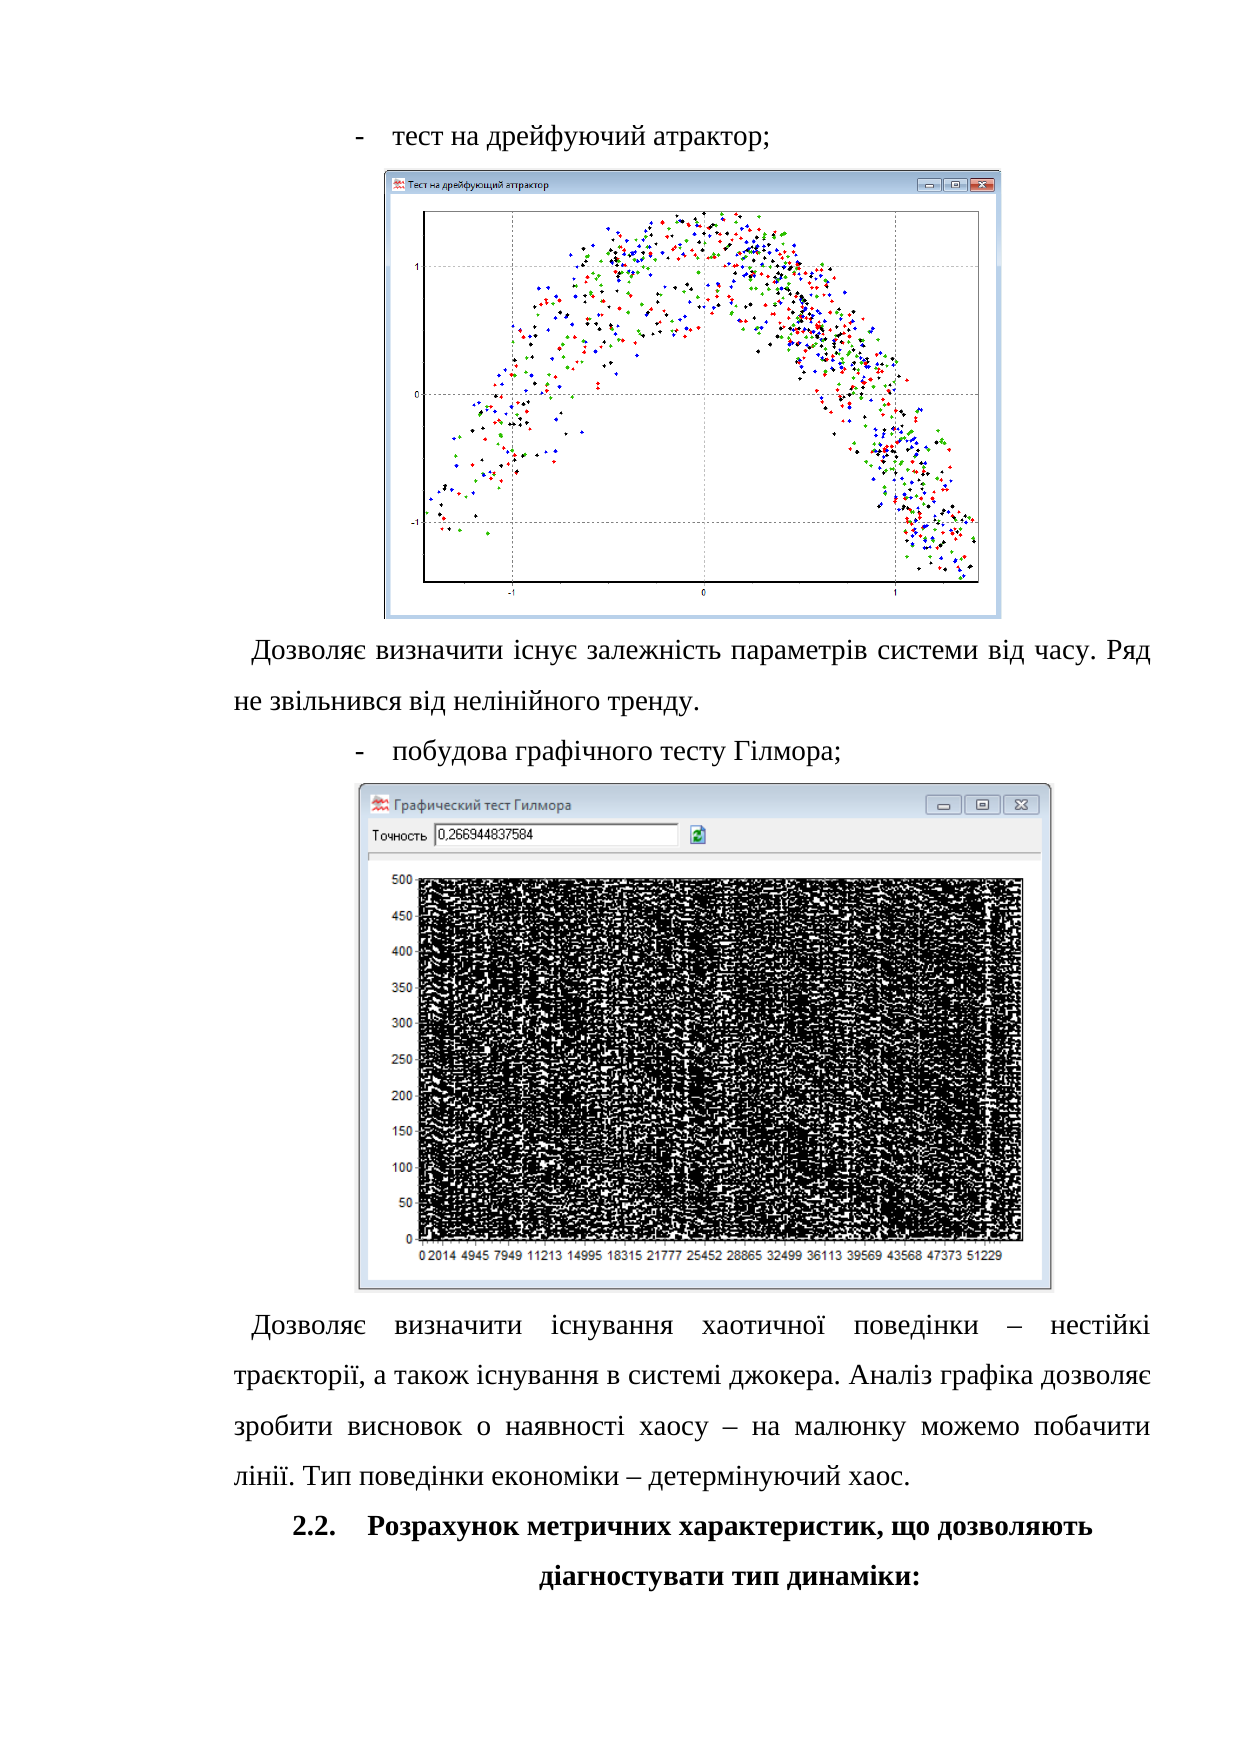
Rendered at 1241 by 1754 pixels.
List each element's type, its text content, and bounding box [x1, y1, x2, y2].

list побудова графічного тесту Гілмора; [354, 733, 1152, 767]
list Розрахунок метричних характеристик, що дозволяють діагностувати тип динаміки: [233, 1508, 1152, 1592]
picture [383, 168, 1002, 619]
text Дозволяє визначити існування хаотичної поведінки – нестійкі траєкторії, а також існування в системі джокера. Аналіз графіка дозволяє зробити висновок о наявності хаосу – на малюнку можемо побачити лінії. Тип поведінки економіки – детермінуючий хаос. [233, 1307, 1152, 1491]
text Дозволяє визначити існує залежність параметрів системи від часу. Ряд не звільнився від нелінійного тренду. [233, 632, 1152, 716]
list тест на дрейфуючий атрактор; [354, 118, 1152, 152]
picture [354, 783, 1055, 1293]
